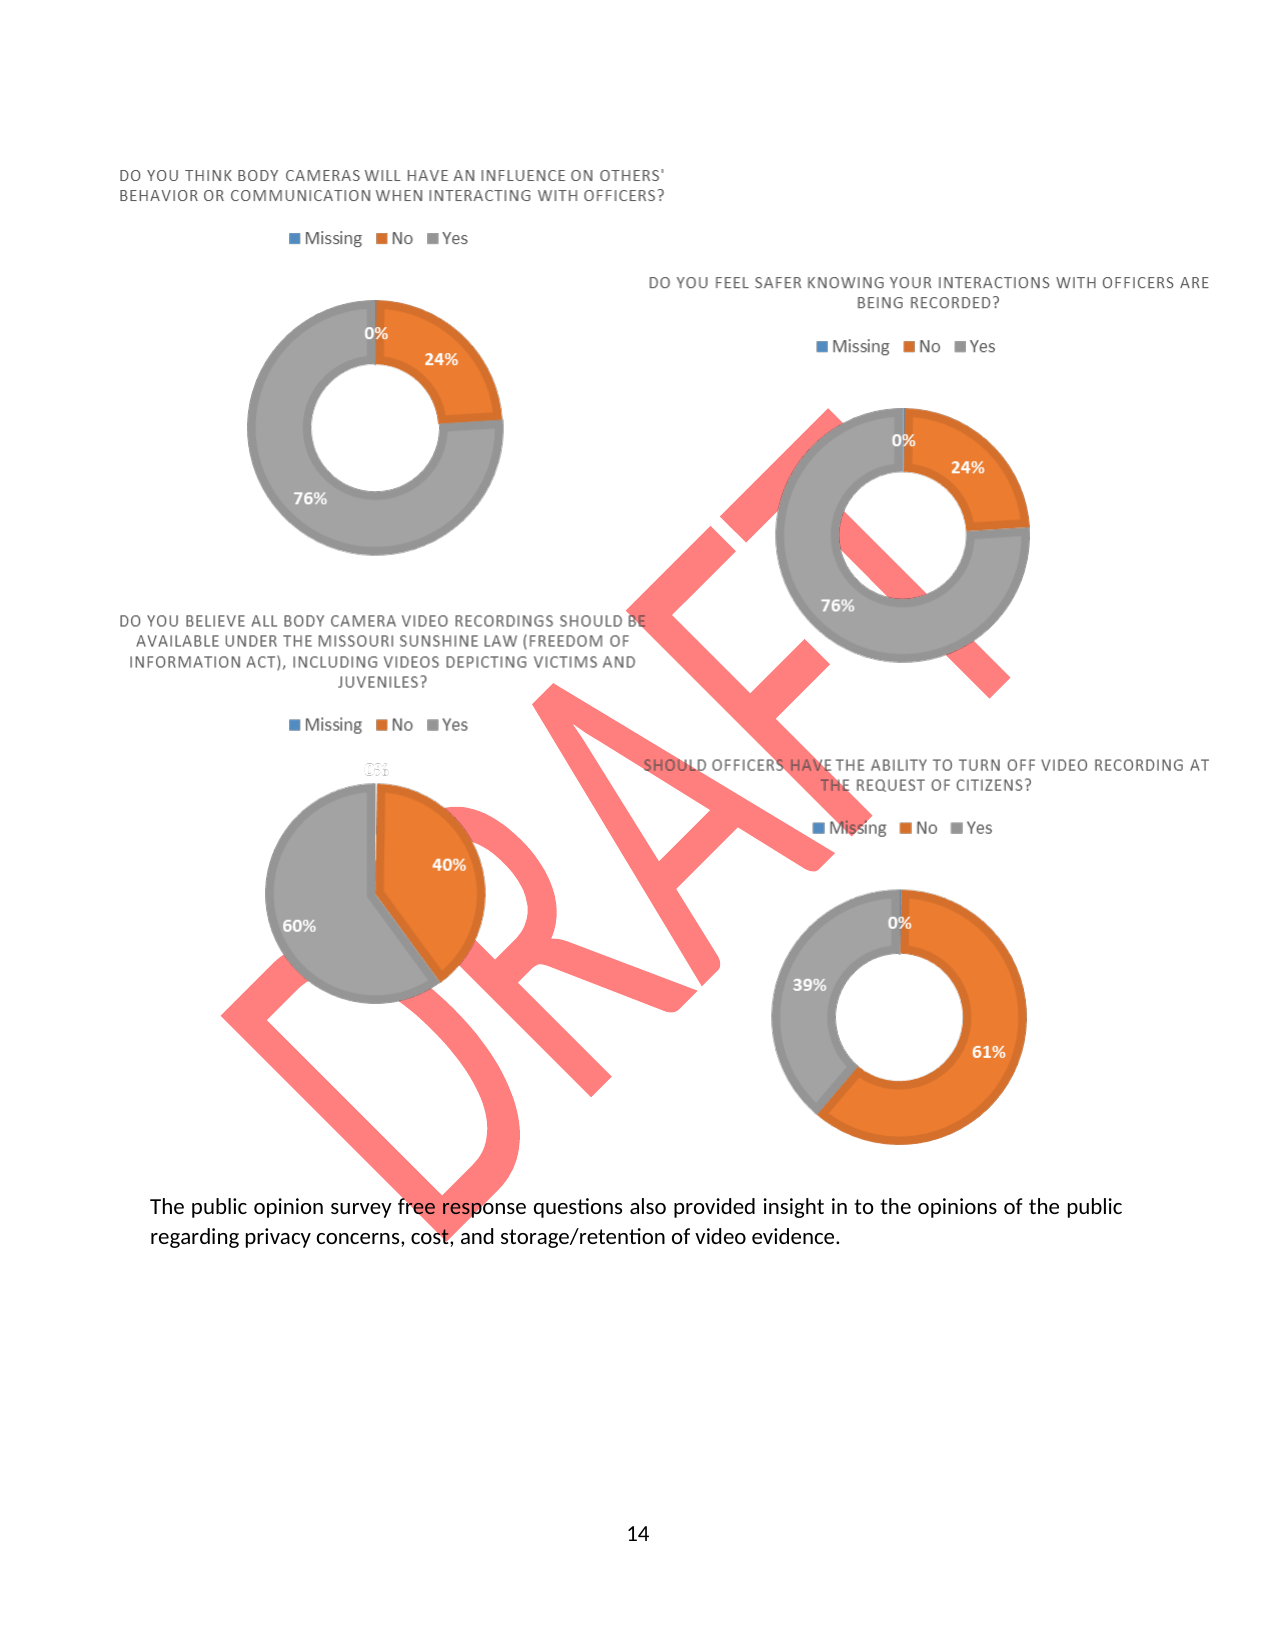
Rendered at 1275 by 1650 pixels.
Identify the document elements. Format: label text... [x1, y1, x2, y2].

text The public opinion survey free response questions also provided insight in to the opinions of the public regarding privacy concerns, cost, and storage/retention of video evidence. [150, 1190, 1125, 1250]
picture [0, 150, 1275, 1190]
